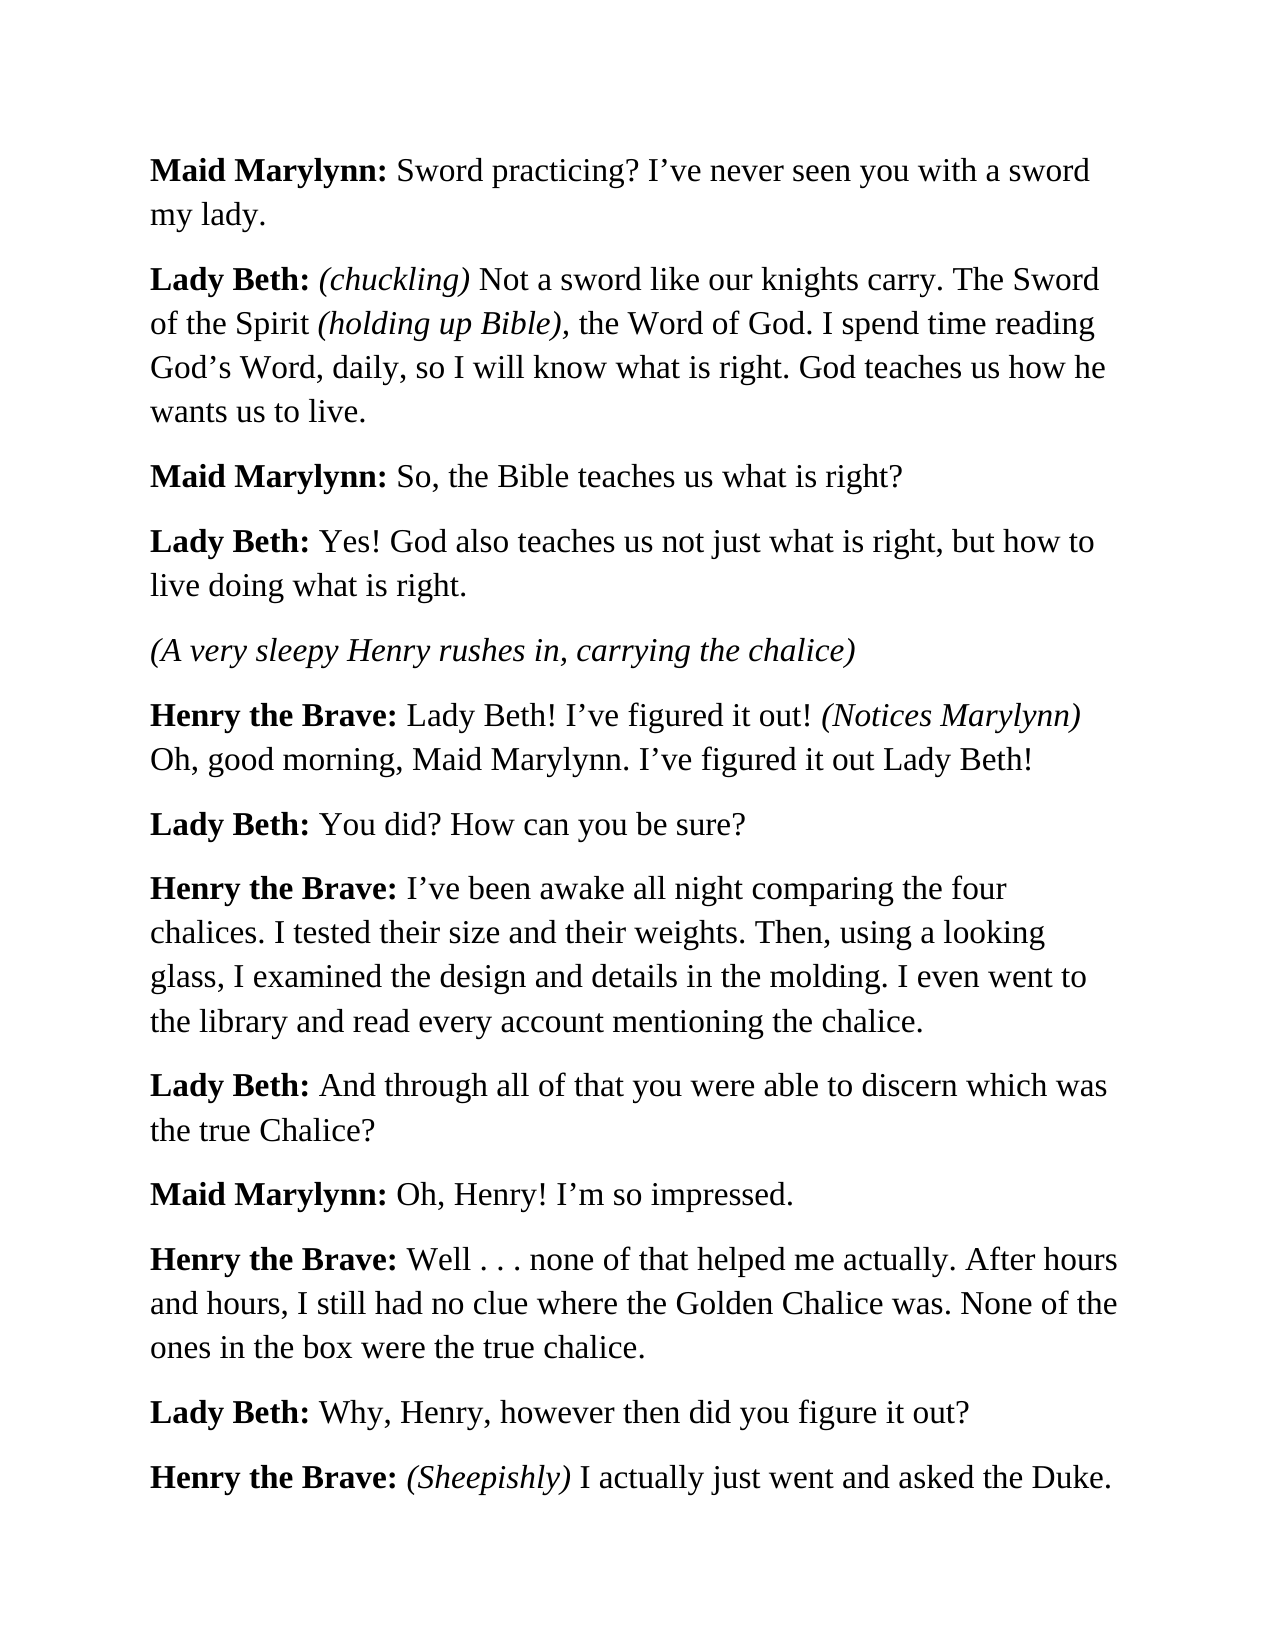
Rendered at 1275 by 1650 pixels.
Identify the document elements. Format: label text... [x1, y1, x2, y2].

text Lady Beth: Yes! God also teaches us not just what is right, but how to live doing what is right. [150, 521, 1125, 603]
text Henry the Brave: I’ve been awake all night comparing the four chalices. I tested their size and their weights. Then, using a looking glass, I examined the design and details in the molding. I even went to the library and read every account mentioning the chalice. [150, 869, 1125, 1039]
text Lady Beth: And through all of that you were able to discern which was the true Chalice? [150, 1066, 1125, 1148]
text Henry the Brave: Well . . . none of that helped me actually. After hours and hours, I still had no clue where the Golden Chalice was. None of the ones in the box were the true chalice. [150, 1239, 1125, 1366]
text Maid Marylynn: Sword practicing? I’ve never seen you with a sword my lady. [150, 150, 1125, 232]
text Lady Beth: You did? How can you be sure? [150, 804, 1125, 842]
text Maid Marylynn: So, the Bible teaches us what is right? [150, 456, 1125, 494]
text Henry the Brave: Lady Beth! I’ve figured it out! (Notices Marylynn) Oh, good morning, Maid Marylynn. I’ve figured it out Lady Beth! [150, 695, 1125, 777]
text Lady Beth: (chuckling) Not a sword like our knights carry. The Sword of the Spirit (holding up Bible), the Word of God. I spend time reading God’s Word, daily, so I will know what is right. God teaches us how he wants us to live. [150, 259, 1125, 429]
text Lady Beth: Why, Henry, however then did you figure it out? [150, 1393, 1125, 1431]
text Maid Marylynn: Oh, Henry! I’m so impressed. [150, 1175, 1125, 1213]
text Henry the Brave: (Sheepishly) I actually just went and asked the Duke. [150, 1457, 1125, 1496]
text (A very sleepy Henry rushes in, carrying the chalice) [150, 630, 1125, 668]
